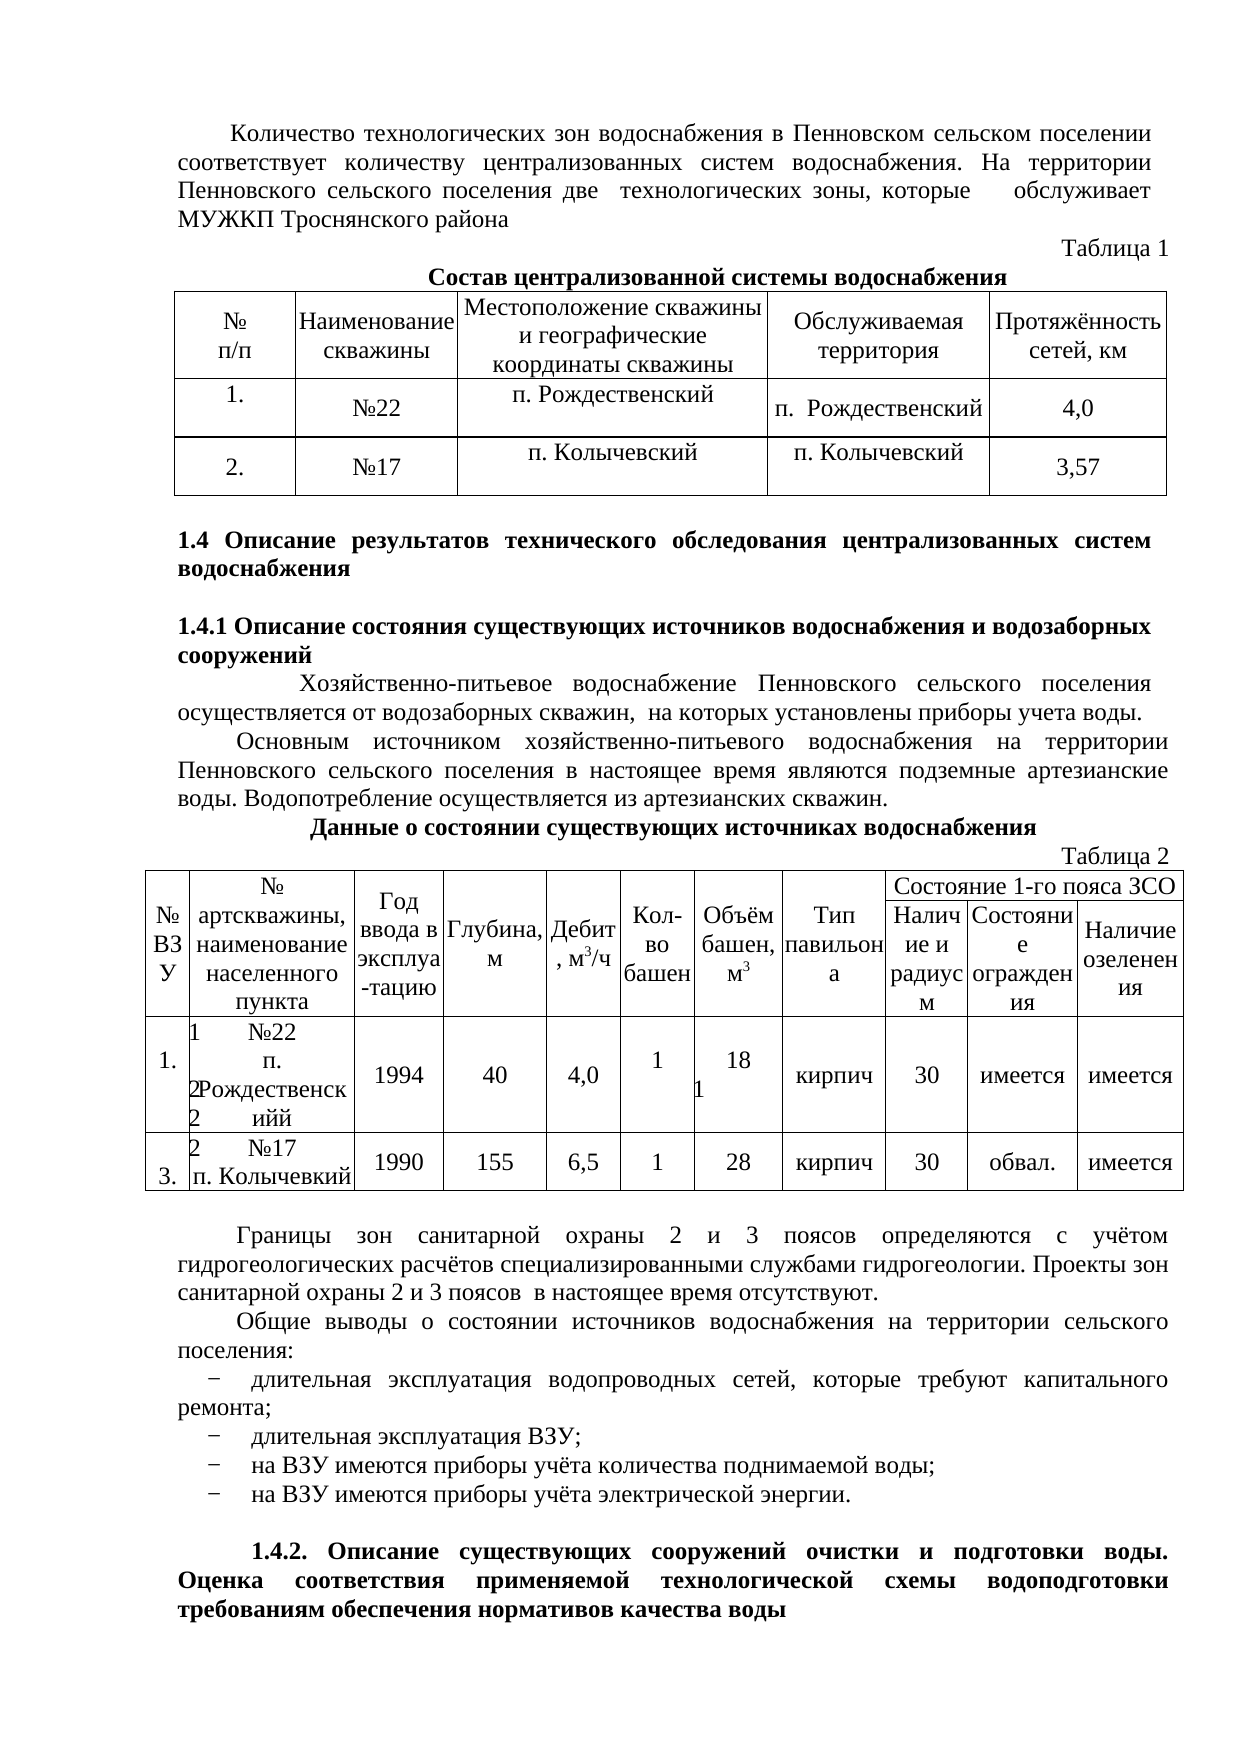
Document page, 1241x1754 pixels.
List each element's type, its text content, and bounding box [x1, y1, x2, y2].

table_cell №17 п. Колычевкий [190, 1133, 354, 1190]
text Количество технологических зон водоснабжения в Пенновском сельском поселении соответствует количеству централизованных систем водоснабжения. На территории Пенновского сельского поселения две технологических зоны, которые обслуживает МУЖКП Троснянского района [177, 118, 1152, 233]
table_cell 3,57 [990, 438, 1166, 495]
text Таблица 2 [177, 841, 1169, 870]
table_cell 6,5 [547, 1133, 620, 1190]
table_cell 18 [695, 1017, 782, 1132]
table_cell Наличие озеленения [1078, 901, 1183, 1016]
table_cell 30 [886, 1133, 967, 1190]
table_header Глубина, м [444, 871, 546, 1016]
table_cell имеется [1078, 1017, 1183, 1132]
text Состав централизованной системы водоснабжения [177, 262, 1169, 291]
table_cell имеется [1078, 1133, 1183, 1190]
list длительная эксплуатация водопроводных сетей, которые требуют капитального ремонта; [177, 1364, 1169, 1421]
table_cell №22 п. Рождественскийй [190, 1017, 354, 1132]
list длительная эксплуатация ВЗУ; [177, 1421, 1169, 1450]
table_cell 155 [444, 1133, 546, 1190]
table_header Год ввода в эксплуа-тацию [355, 871, 443, 1016]
table_cell имеется [968, 1017, 1077, 1132]
table_cell 1990 [355, 1133, 443, 1190]
table_header Состояние 1-го пояса ЗСО [886, 871, 1183, 899]
table_cell п. Колычевский [458, 438, 767, 495]
table_header № ВЗУ [146, 871, 189, 1016]
text Таблица 1 [177, 233, 1169, 262]
table_cell п. Рождественский [458, 379, 767, 436]
list Границы зон санитарной охраны 2 и 3 поясов определяются с учётом гидрогеологических расчётов специализированными службами гидрогеологии. Проекты зон санитарной охраны 2 и 3 поясов в настоящее время отсутствуют. [177, 1220, 1169, 1306]
list на ВЗУ имеются приборы учёта количества поднимаемой воды; [177, 1450, 1169, 1479]
table_cell 28 [695, 1133, 782, 1190]
text 1.4.1 Описание состояния существующих источников водоснабжения и водозаборных сооружений [177, 611, 1152, 668]
table_cell п. Рождественский [768, 379, 989, 436]
table_header Протяжённость сетей, км [990, 292, 1166, 378]
table_header Кол-во башен [621, 871, 694, 1016]
table_cell 40 [444, 1017, 546, 1132]
table_cell 2. [175, 438, 295, 495]
text Данные о состоянии существующих источниках водоснабжения [177, 812, 1169, 841]
table_cell 4,0 [990, 379, 1166, 436]
table_cell 1 1 [621, 1017, 694, 1132]
table_header Наименование скважины [296, 292, 457, 378]
table_header Тип павильона [783, 871, 885, 1016]
table_cell №17 [296, 438, 457, 495]
table_header Дебит, м3/ч [547, 871, 620, 1016]
table_header № п/п [175, 292, 295, 378]
text 1.4.2. Описание существующих сооружений очистки и подготовки воды. Оценка соответствия применяемой технологической схемы водоподготовки требованиям обеспечения нормативов качества воды [177, 1536, 1169, 1622]
table_cell 23. [146, 1133, 189, 1190]
table_cell 4,0 [547, 1017, 620, 1132]
table_cell обвал. [968, 1133, 1077, 1190]
table_cell п. Колычевский [768, 438, 989, 495]
table_cell 1. [175, 379, 295, 436]
table_header Местоположение скважины и географические координаты скважины [458, 292, 767, 378]
text Хозяйственно-питьевое водоснабжение Пенновского сельского поселения осуществляется от водозаборных скважин, на которых установлены приборы учета воды. [177, 668, 1152, 726]
table_cell Состояние ограждения [968, 901, 1077, 1016]
list на ВЗУ имеются приборы учёта электрической энергии. [177, 1479, 1169, 1507]
table_cell 11. 2 2 [146, 1017, 189, 1132]
table_cell 1 [621, 1133, 694, 1190]
table_cell 30 [886, 1017, 967, 1132]
table_cell кирпич [783, 1017, 885, 1132]
table_cell №22 [296, 379, 457, 436]
table_cell кирпич [783, 1133, 885, 1190]
table_header № артскважины, наименование населенного пункта [190, 871, 354, 1016]
table_cell 1994 [355, 1017, 443, 1132]
list Основным источником хозяйственно-питьевого водоснабжения на территории Пенновского сельского поселения в настоящее время являются подземные артезианские воды. Водопотребление осуществляется из артезианских скважин. [177, 726, 1169, 812]
text 1.4 Описание результатов технического обследования централизованных систем водоснабжения [177, 525, 1152, 582]
list Общие выводы о состоянии источников водоснабжения на территории сельского поселения: [177, 1306, 1169, 1364]
table_cell Наличие и радиус м [886, 901, 967, 1016]
table_header Обслуживаемая территория [768, 292, 989, 378]
table_header Объём башен, м3 [695, 871, 782, 1016]
